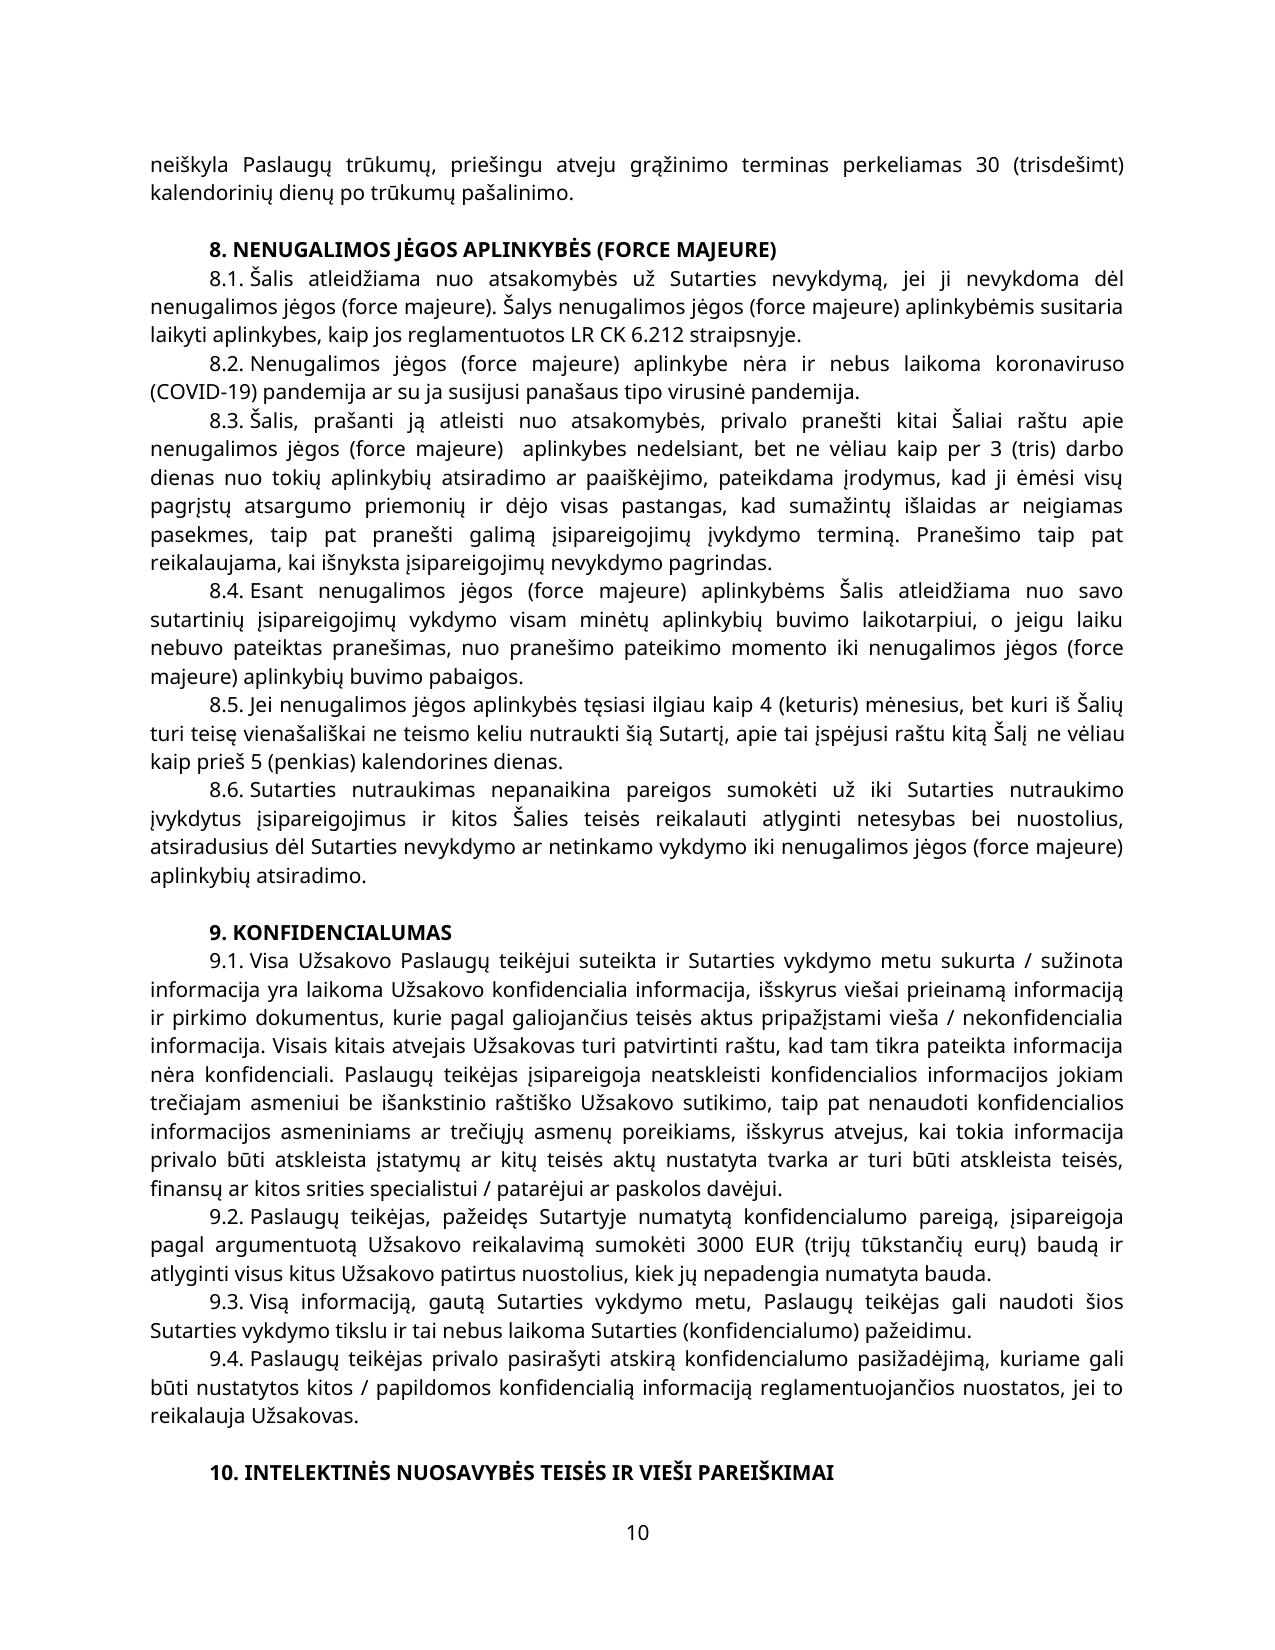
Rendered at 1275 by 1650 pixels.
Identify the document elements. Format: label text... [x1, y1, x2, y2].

list Jei nenugalimos jėgos aplinkybės tęsiasi ilgiau kaip 4 (keturis) mėnesius, bet kuri iš Šalių turi teisę vienašališkai ne teismo keliu nutraukti šią Sutartį, apie tai įspėjusi raštu kitą Šalį ne vėliau kaip prieš 5 (penkias) kalendorines dienas. [150, 690, 1125, 776]
list Šalis, prašanti ją atleisti nuo atsakomybės, privalo pranešti kitai Šaliai raštu apie nenugalimos jėgos (force majeure) aplinkybes nedelsiant, bet ne vėliau kaip per 3 (tris) darbo dienas nuo tokių aplinkybių atsiradimo ar paaiškėjimo, pateikdama įrodymus, kad ji ėmėsi visų pagrįstų atsargumo priemonių ir dėjo visas pastangas, kad sumažintų išlaidas ar neigiamas pasekmes, taip pat pranešti galimą įsipareigojimų įvykdymo terminą. Pranešimo taip pat reikalaujama, kai išnyksta įsipareigojimų nevykdymo pagrindas. [150, 406, 1125, 577]
list Esant nenugalimos jėgos (force majeure) aplinkybėms Šalis atleidžiama nuo savo sutartinių įsipareigojimų vykdymo visam minėtų aplinkybių buvimo laikotarpiui, o jeigu laiku nebuvo pateiktas pranešimas, nuo pranešimo pateikimo momento iki nenugalimos jėgos (force majeure) aplinkybių buvimo pabaigos. [150, 577, 1125, 690]
list INTELEKTINĖS NUOSAVYBĖS TEISĖS IR VIEŠI PAREIŠKIMAI [150, 1458, 1125, 1487]
list Visą informaciją, gautą Sutarties vykdymo metu, Paslaugų teikėjas gali naudoti šios Sutarties vykdymo tikslu ir tai nebus laikoma Sutarties (konfidencialumo) pažeidimu. [150, 1287, 1125, 1344]
list Sutarties nutraukimas nepanaikina pareigos sumokėti už iki Sutarties nutraukimo įvykdytus įsipareigojimus ir kitos Šalies teisės reikalauti atlyginti netesybas bei nuostolius, atsiradusius dėl Sutarties nevykdymo ar netinkamo vykdymo iki nenugalimos jėgos (force majeure) aplinkybių atsiradimo. [150, 776, 1125, 889]
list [150, 150, 1125, 207]
list Šalis atleidžiama nuo atsakomybės už Sutarties nevykdymą, jei ji nevykdoma dėl nenugalimos jėgos (force majeure). Šalys nenugalimos jėgos (force majeure) aplinkybėmis susitaria laikyti aplinkybes, kaip jos reglamentuotos LR CK 6.212 straipsnyje. [150, 264, 1125, 349]
list NENUGALIMOS JĖGOS APLINKYBĖS (FORCE MAJEURE) [150, 235, 1125, 264]
list Paslaugų teikėjas, pažeidęs Sutartyje numatytą konfidencialumo pareigą, įsipareigoja pagal argumentuotą Užsakovo reikalavimą sumokėti 3000 EUR (trijų tūkstančių eurų) baudą ir atlyginti visus kitus Užsakovo patirtus nuostolius, kiek jų nepadengia numatyta bauda. [150, 1202, 1125, 1287]
list Visa Užsakovo Paslaugų teikėjui suteikta ir Sutarties vykdymo metu sukurta / sužinota informacija yra laikoma Užsakovo konfidencialia informacija, išskyrus viešai prieinamą informaciją ir pirkimo dokumentus, kurie pagal galiojančius teisės aktus pripažįstami vieša / nekonfidencialia informacija. Visais kitais atvejais Užsakovas turi patvirtinti raštu, kad tam tikra pateikta informacija nėra konfidenciali. Paslaugų teikėjas įsipareigoja neatskleisti konfidencialios informacijos jokiam trečiajam asmeniui be išankstinio raštiško Užsakovo sutikimo, taip pat nenaudoti konfidencialios informacijos asmeniniams ar trečiųjų asmenų poreikiams, išskyrus atvejus, kai tokia informacija privalo būti atskleista įstatymų ar kitų teisės aktų nustatyta tvarka ar turi būti atskleista teisės, finansų ar kitos srities specialistui / patarėjui ar paskolos davėjui. [150, 946, 1125, 1202]
list Nenugalimos jėgos (force majeure) aplinkybe nėra ir nebus laikoma koronaviruso (COVID-19) pandemija ar su ja susijusi panašaus tipo virusinė pandemija. [150, 349, 1125, 406]
list Paslaugų teikėjas privalo pasirašyti atskirą konfidencialumo pasižadėjimą, kuriame gali būti nustatytos kitos / papildomos konfidencialią informaciją reglamentuojančios nuostatos, jei to reikalauja Užsakovas. [150, 1344, 1125, 1430]
list KONFIDENCIALUMAS [150, 918, 1125, 946]
